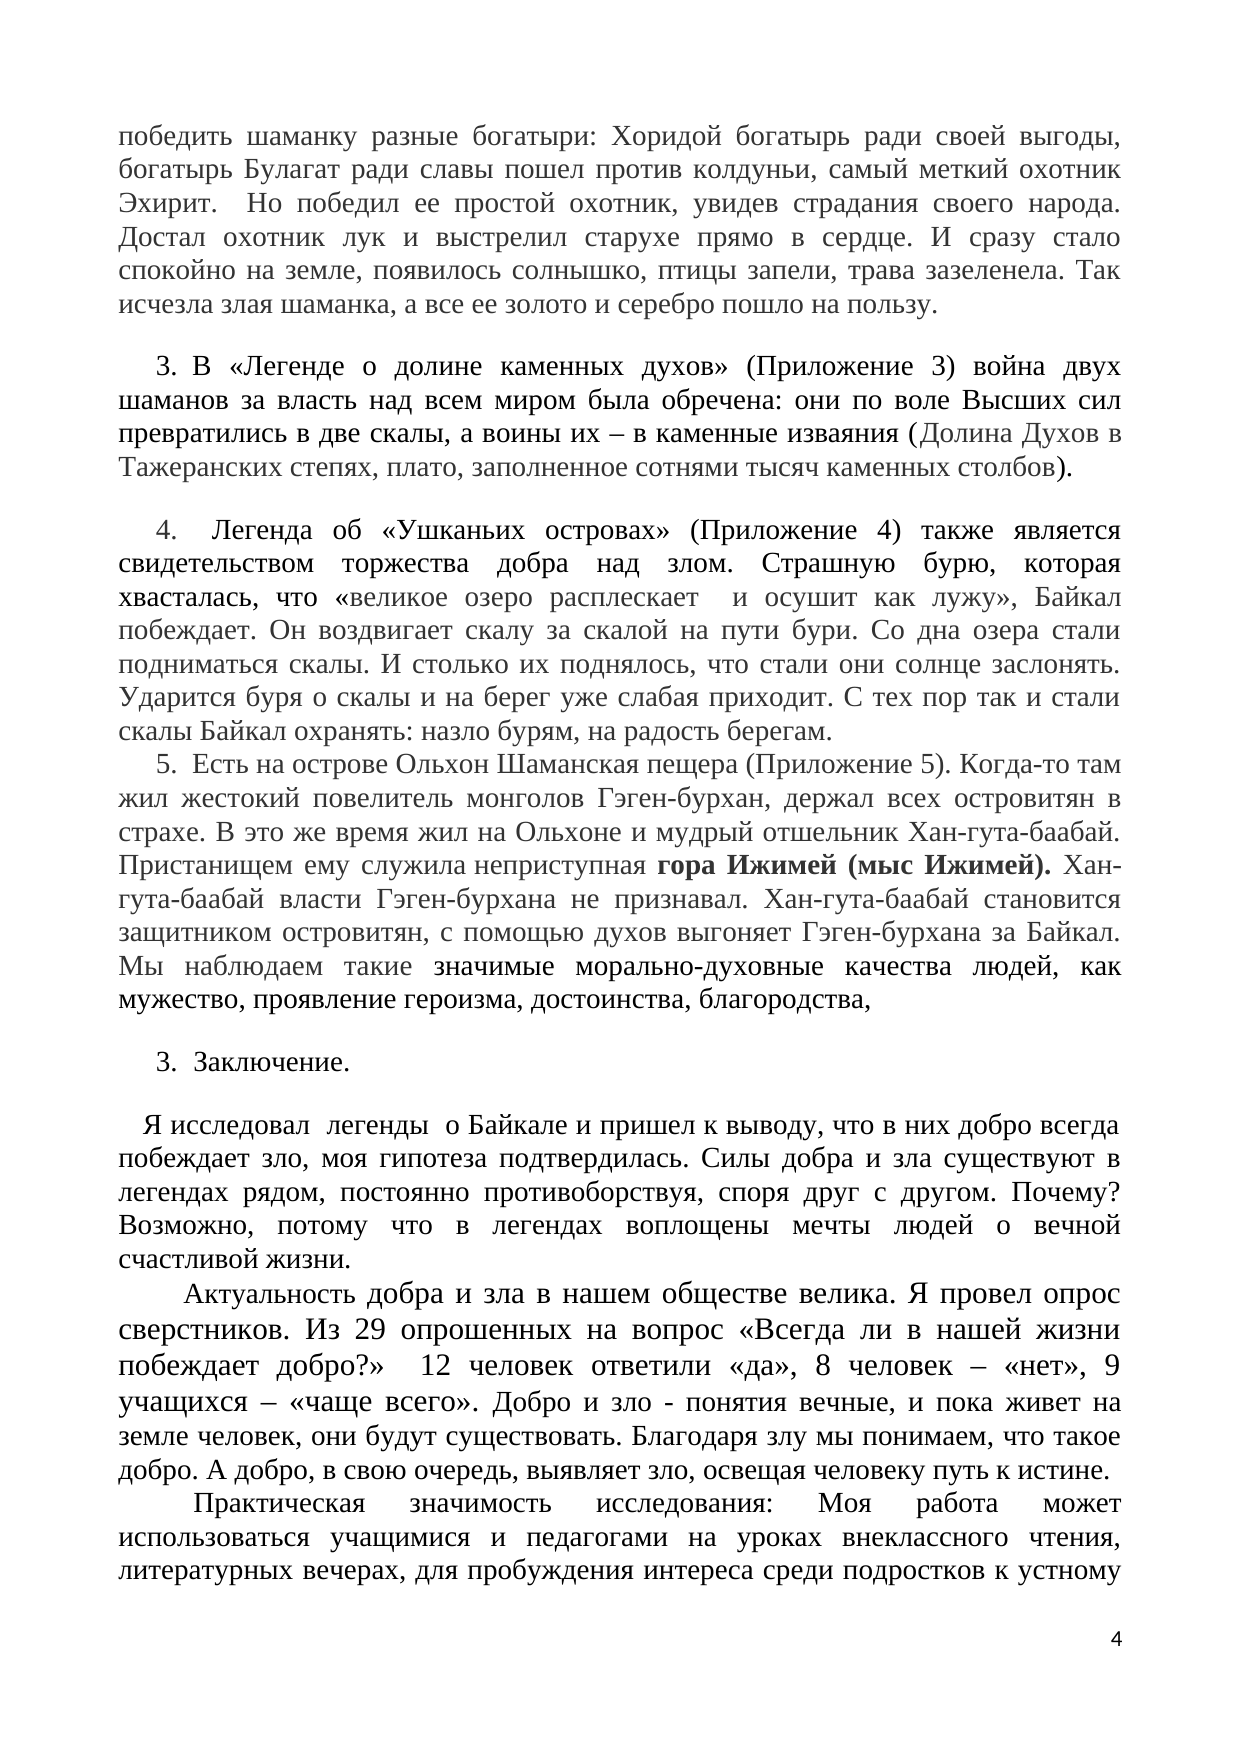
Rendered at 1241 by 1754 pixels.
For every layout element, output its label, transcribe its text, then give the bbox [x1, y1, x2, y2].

list Заключение. [156, 1044, 1122, 1078]
list В «Легенде о долине каменных духов» (Приложение 3) война двух шаманов за власть над всем миром была обречена: они по воле Высших сил превратились в две скалы, а воины их – в каменные изваяния (Долина Духов в Тажеранских степях, плато, заполненное сотнями тысяч каменных столбов). [118, 348, 1122, 483]
list Легенда об «Ушканьих островах» (Приложение 4) также является свидетельством торжества добра над злом. Страшную бурю, которая хвасталась, что «великое озеро расплескает и осушит как лужу», Байкал побеждает. Он воздвигает скалу за скалой на пути бури. Со дна озера стали подниматься скалы. И столько их поднялось, что стали они солнце заслонять. Ударится буря о скалы и на берег уже слабая приходит. С тех пор так и стали скалы Байкал охранять: назло бурям, на радость берегам. [118, 512, 1122, 747]
text Актуальность добра и зла в нашем обществе велика. Я провел опрос сверстников. Из 29 опрошенных на вопрос «Всегда ли в нашей жизни побеждает добро?» 12 человек ответили «да», 8 человек – «нет», 9 учащихся – «чаще всего». Добро и зло - понятия вечные, и пока живет на земле человек, они будут существовать. Благодаря злу мы понимаем, что такое добро. А добро, в свою очередь, выявляет зло, освещая человеку путь к истине. [118, 1274, 1122, 1311]
text Я исследовал легенды о Байкале и пришел к выводу, что в них добро всегда побеждает зло, моя гипотеза подтвердилась. Силы добра и зла существуют в легендах рядом, постоянно противоборствуя, споря друг с другом. Почему? Возможно, потому что в легендах воплощены мечты людей о вечной счастливой жизни. [118, 1107, 1122, 1274]
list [118, 118, 1122, 319]
list Есть на острове Ольхон Шаманская пещера (Приложение 5). Когда-то там жил жестокий повелитель монголов Гэген-бурхан, держал всех островитян в страхе. В это же время жил на Ольхоне и мудрый отшельник Хан-гута-баабай. Пристанищем ему служила неприступная гора Ижимей (мыс Ижимей). Хан-гута-баабай власти Гэген-бурхана не признавал. Хан-гута-баабай становится защитником островитян, с помощью духов выгоняет Гэген-бурхана за Байкал. Мы наблюдаем такие значимые морально-духовные качества людей, как мужество, проявление героизма, достоинства, благородства, [118, 747, 1122, 1015]
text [118, 1485, 1122, 1586]
text Актуальность добра и зла в нашем обществе велика. Я провел опрос сверстников. Из 29 опрошенных на вопрос «Всегда ли в нашей жизни побеждает добро?» 12 человек ответили «да», 8 человек – «нет», 9 учащихся – «чаще всего». Добро и зло - понятия вечные, и пока живет на земле человек, они будут существовать. Благодаря злу мы понимаем, что такое добро. А добро, в свою очередь, выявляет зло, освещая человеку путь к истине. [118, 1382, 1122, 1485]
